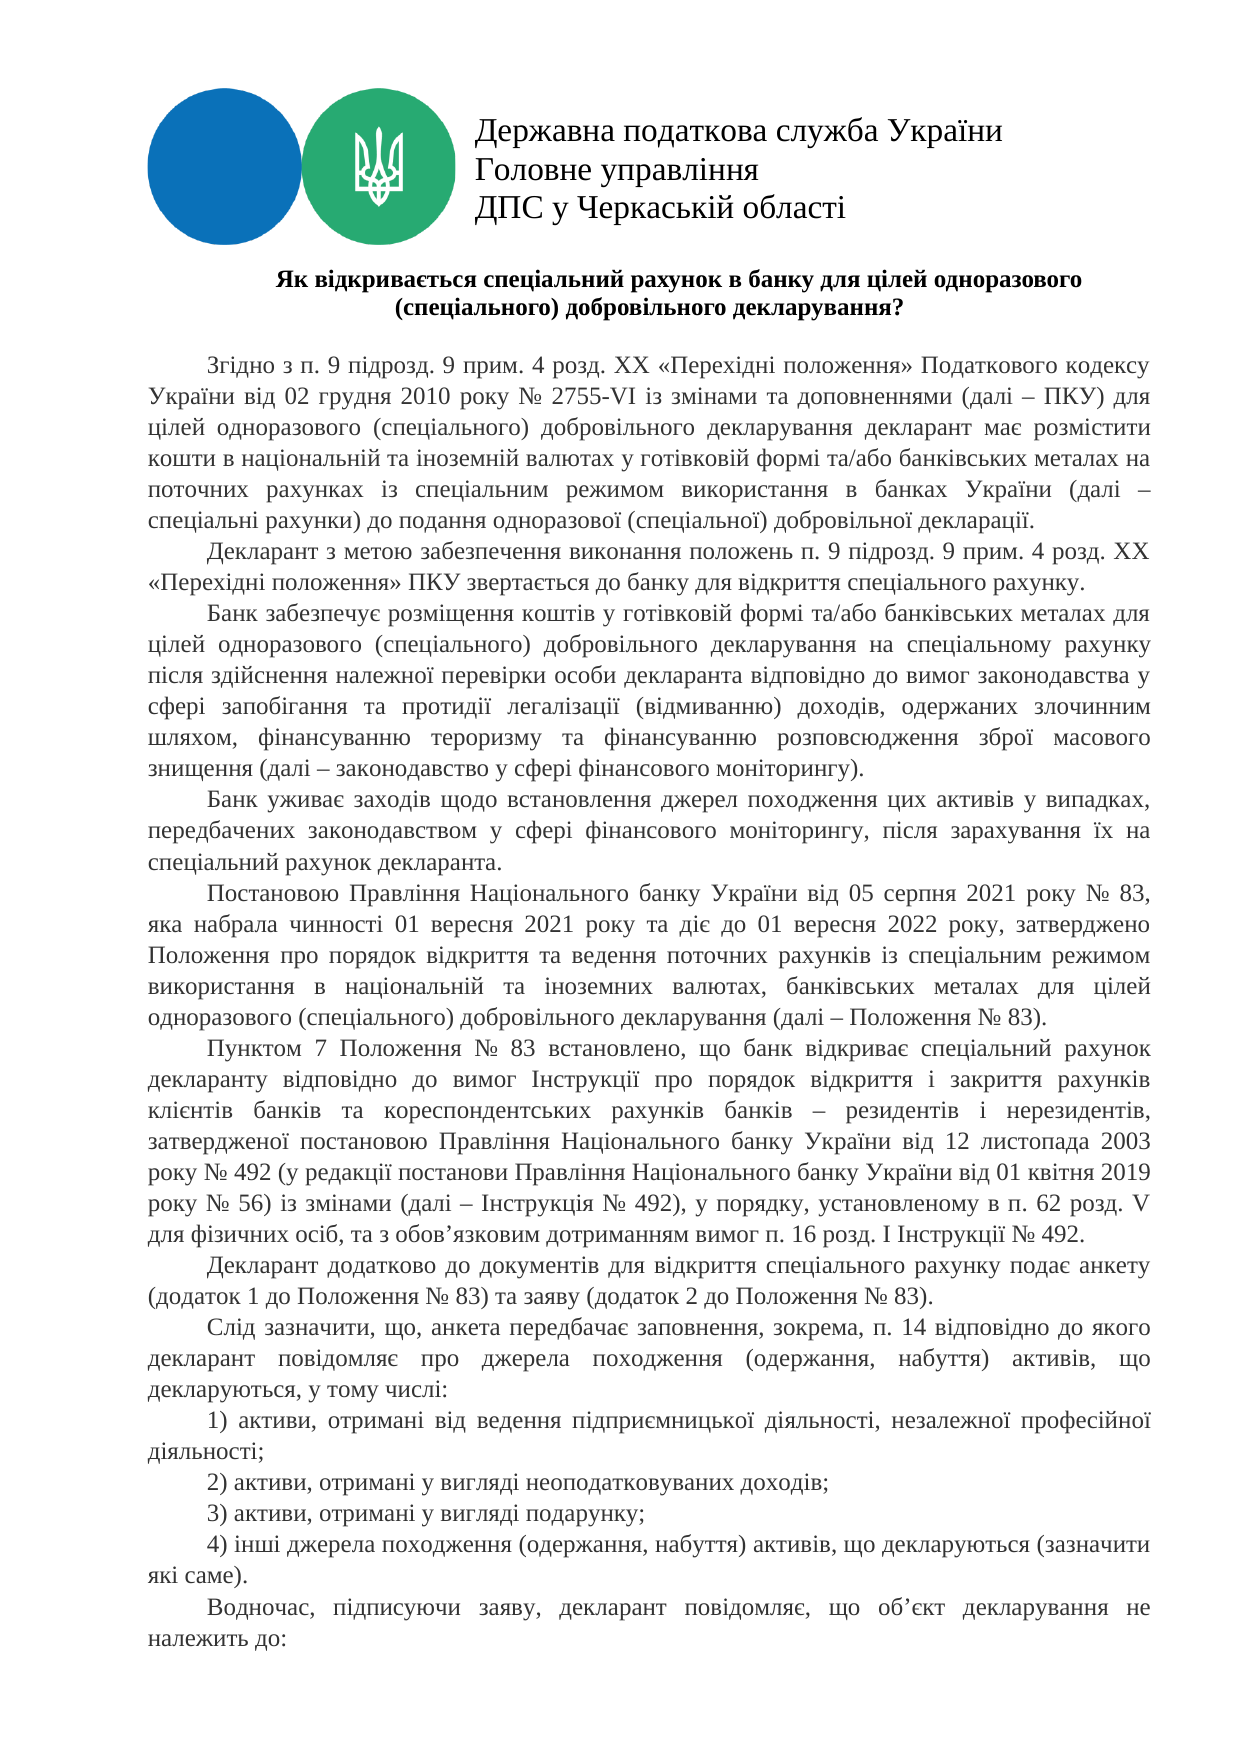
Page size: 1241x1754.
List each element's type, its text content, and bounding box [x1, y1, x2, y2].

text Декларант додатково до документів для відкриття спеціального рахунку подає анкету (додаток 1 до Положення № 83) та заяву (додаток 2 до Положення № 83). [148, 1250, 1152, 1310]
text Слід зазначити, що, анкета передбачає заповнення, зокрема, п. 14 відповідно до якого декларант повідомляє про джерела походження (одержання, набуття) активів, що декларуються, у тому числі: [148, 1312, 1152, 1403]
text Декларант з метою забезпечення виконання положень п. 9 підрозд. 9 прим. 4 розд. XX «Перехідні положення» ПКУ звертається до банку для відкриття спеціального рахунку. [148, 536, 1152, 596]
text Постановою Правління Національного банку України від 05 серпня 2021 року № 83, яка набрала чинності 01 вересня 2021 року та діє до 01 вересня 2022 року, затверджено Положення про порядок відкриття та ведення поточних рахунків із спеціальним режимом використання в національній та іноземних валютах, банківських металах для цілей одноразового (спеціального) добровільного декларування (далі – Положення № 83). [148, 878, 1152, 1031]
text Згідно з п. 9 підрозд. 9 прим. 4 розд. XX «Перехідні положення» Податкового кодексу України від 02 грудня 2010 року № 2755-VI із змінами та доповненнями (далі – ПКУ) для цілей одноразового (спеціального) добровільного декларування декларант має розмістити кошти в національній та іноземній валютах у готівковій формі та/або банківських металах на поточних рахунках із спеціальним режимом використання в банках України (далі – спеціальні рахунки) до подання одноразової (спеціальної) добровільної декларації. [148, 350, 1152, 534]
text Пунктом 7 Положення № 83 встановлено, що банк відкриває спеціальний рахунок декларанту відповідно до вимог Інструкції про порядок відкриття і закриття рахунків клієнтів банків та кореспондентських рахунків банків – резидентів і нерезидентів, затвердженої постановою Правління Національного банку України від 12 листопада 2003 року № 492 (у редакції постанови Правління Національного банку України від 01 квітня 2019 року № 56) із змінами (далі – Інструкція № 492), у порядку, установленому в п. 62 розд. V для фізичних осіб, та з обов’язковим дотриманням вимог п. 16 розд. I Інструкції № 492. [148, 1033, 1152, 1248]
text 4) інші джерела походження (одержання, набуття) активів, що декларуються (зазначити які саме). [148, 1529, 1152, 1589]
text 3) активи, отримані у вигляді подарунку; [148, 1498, 1152, 1527]
picture [147, 88, 456, 245]
list Як відкривається спеціальний рахунок в банку для цілей одноразового (спеціального) добровільного декларування? [148, 264, 1152, 321]
text Банк забезпечує розміщення коштів у готівковій формі та/або банківських металах для цілей одноразового (спеціального) добровільного декларування на спеціальному рахунку після здійснення належної перевірки особи декларанта відповідно до вимог законодавства у сфері запобігання та протидії легалізації (відмиванню) доходів, одержаних злочинним шляхом, фінансуванню тероризму та фінансуванню розповсюдження зброї масового знищення (далі – законодавство у сфері фінансового моніторингу). [148, 598, 1152, 782]
text Банк уживає заходів щодо встановлення джерел походження цих активів у випадках, передбачених законодавством у сфері фінансового моніторингу, після зарахування їх на спеціальний рахунок декларанта. [148, 784, 1152, 875]
text Водночас, підписуючи заяву, декларант повідомляє, що об’єкт декларування не належить до: [148, 1592, 1152, 1651]
text 1) активи, отримані від ведення підприємницької діяльності, незалежної професійної діяльності; [148, 1405, 1152, 1465]
text 2) активи, отримані у вигляді неоподатковуваних доходів; [148, 1467, 1152, 1496]
